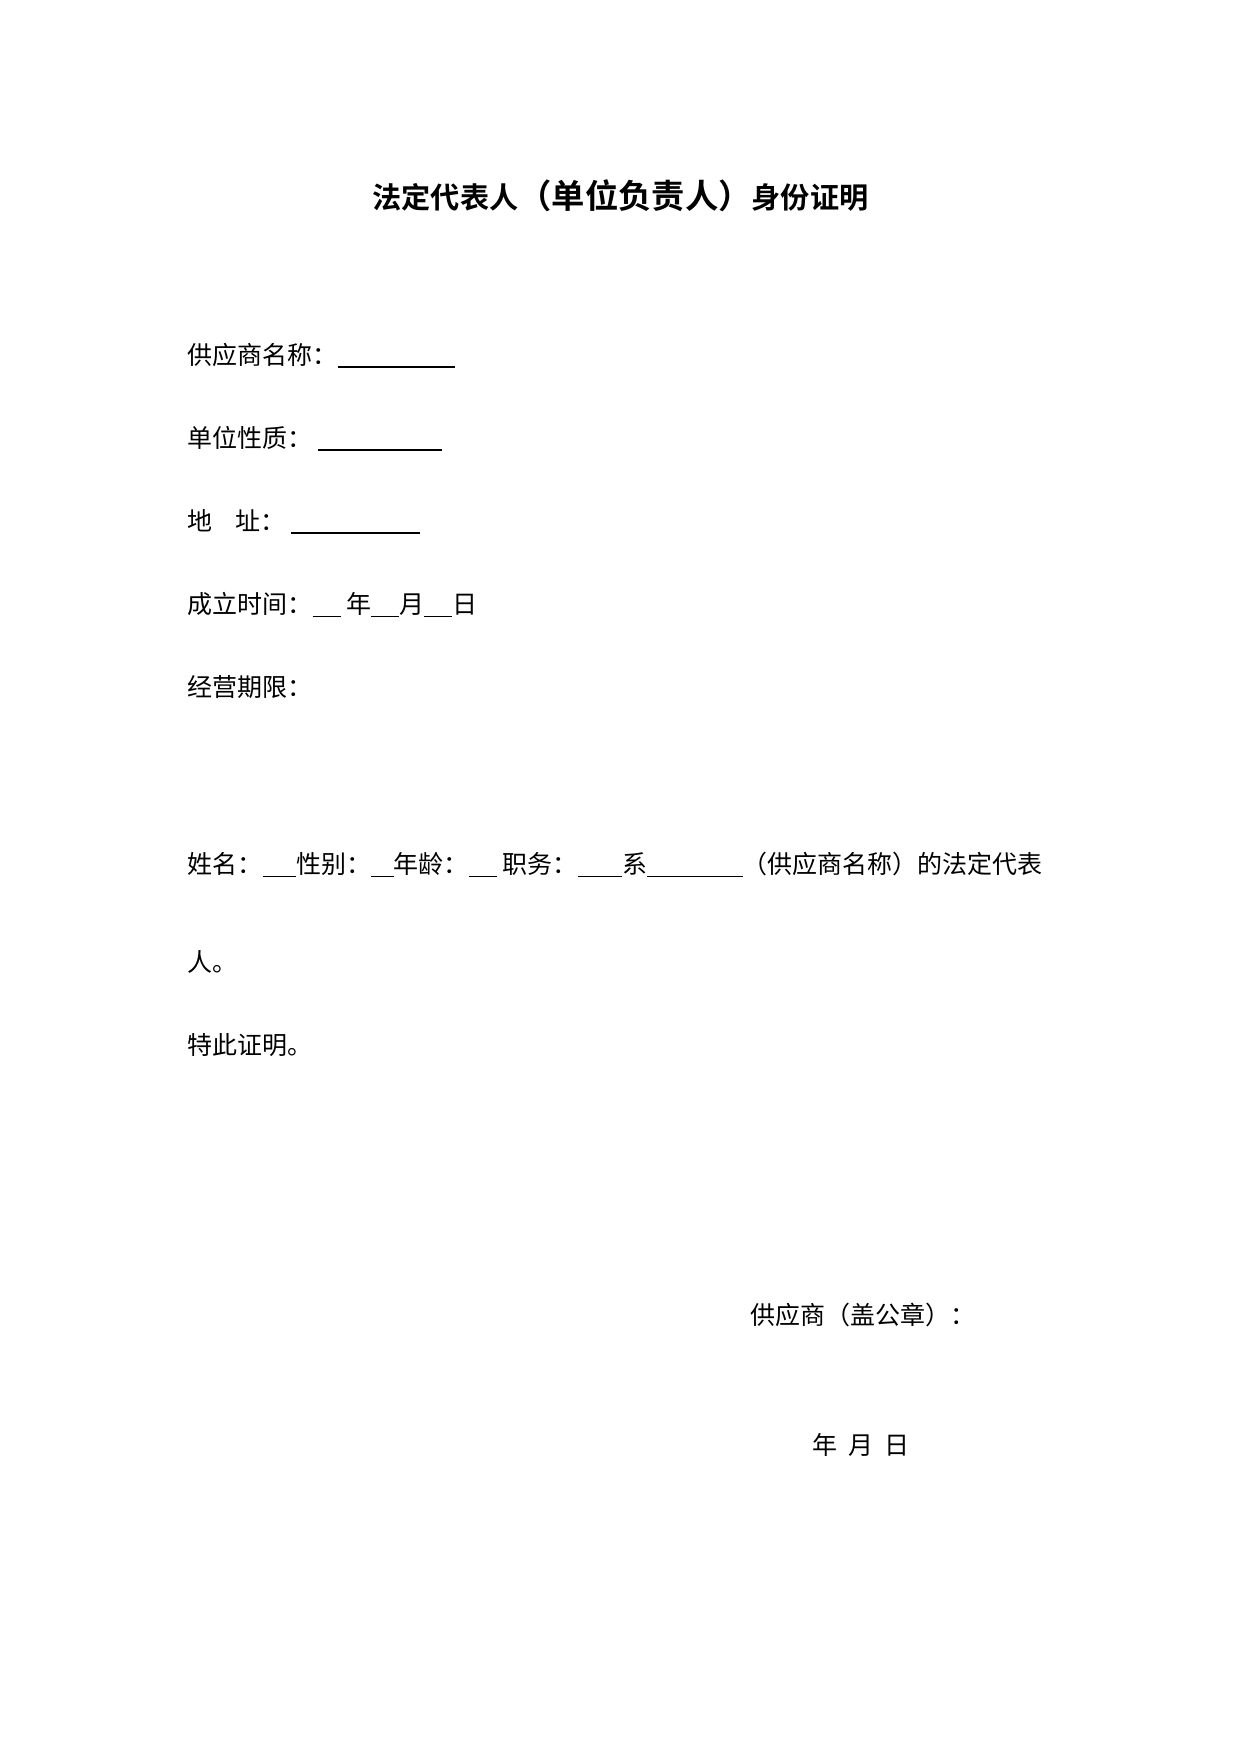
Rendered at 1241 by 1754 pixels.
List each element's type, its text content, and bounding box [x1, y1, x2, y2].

text 年 月 日 [187, 1411, 1053, 1476]
text 供应商名称： [187, 321, 1053, 386]
text 经营期限： [187, 653, 1053, 718]
text 法定代表人（单位负责人）身份证明 [187, 162, 1053, 227]
text 供应商（盖公章）： [750, 1281, 1053, 1346]
text 地 址： [187, 487, 1053, 552]
text 成立时间： 年 月 日 [187, 570, 1053, 635]
text 姓名： 性别： 年龄： 职务： 系 （供应商名称）的法定代表人。 [187, 830, 1053, 993]
text 特此证明。 [187, 1011, 1053, 1076]
text 单位性质： [187, 404, 1053, 469]
